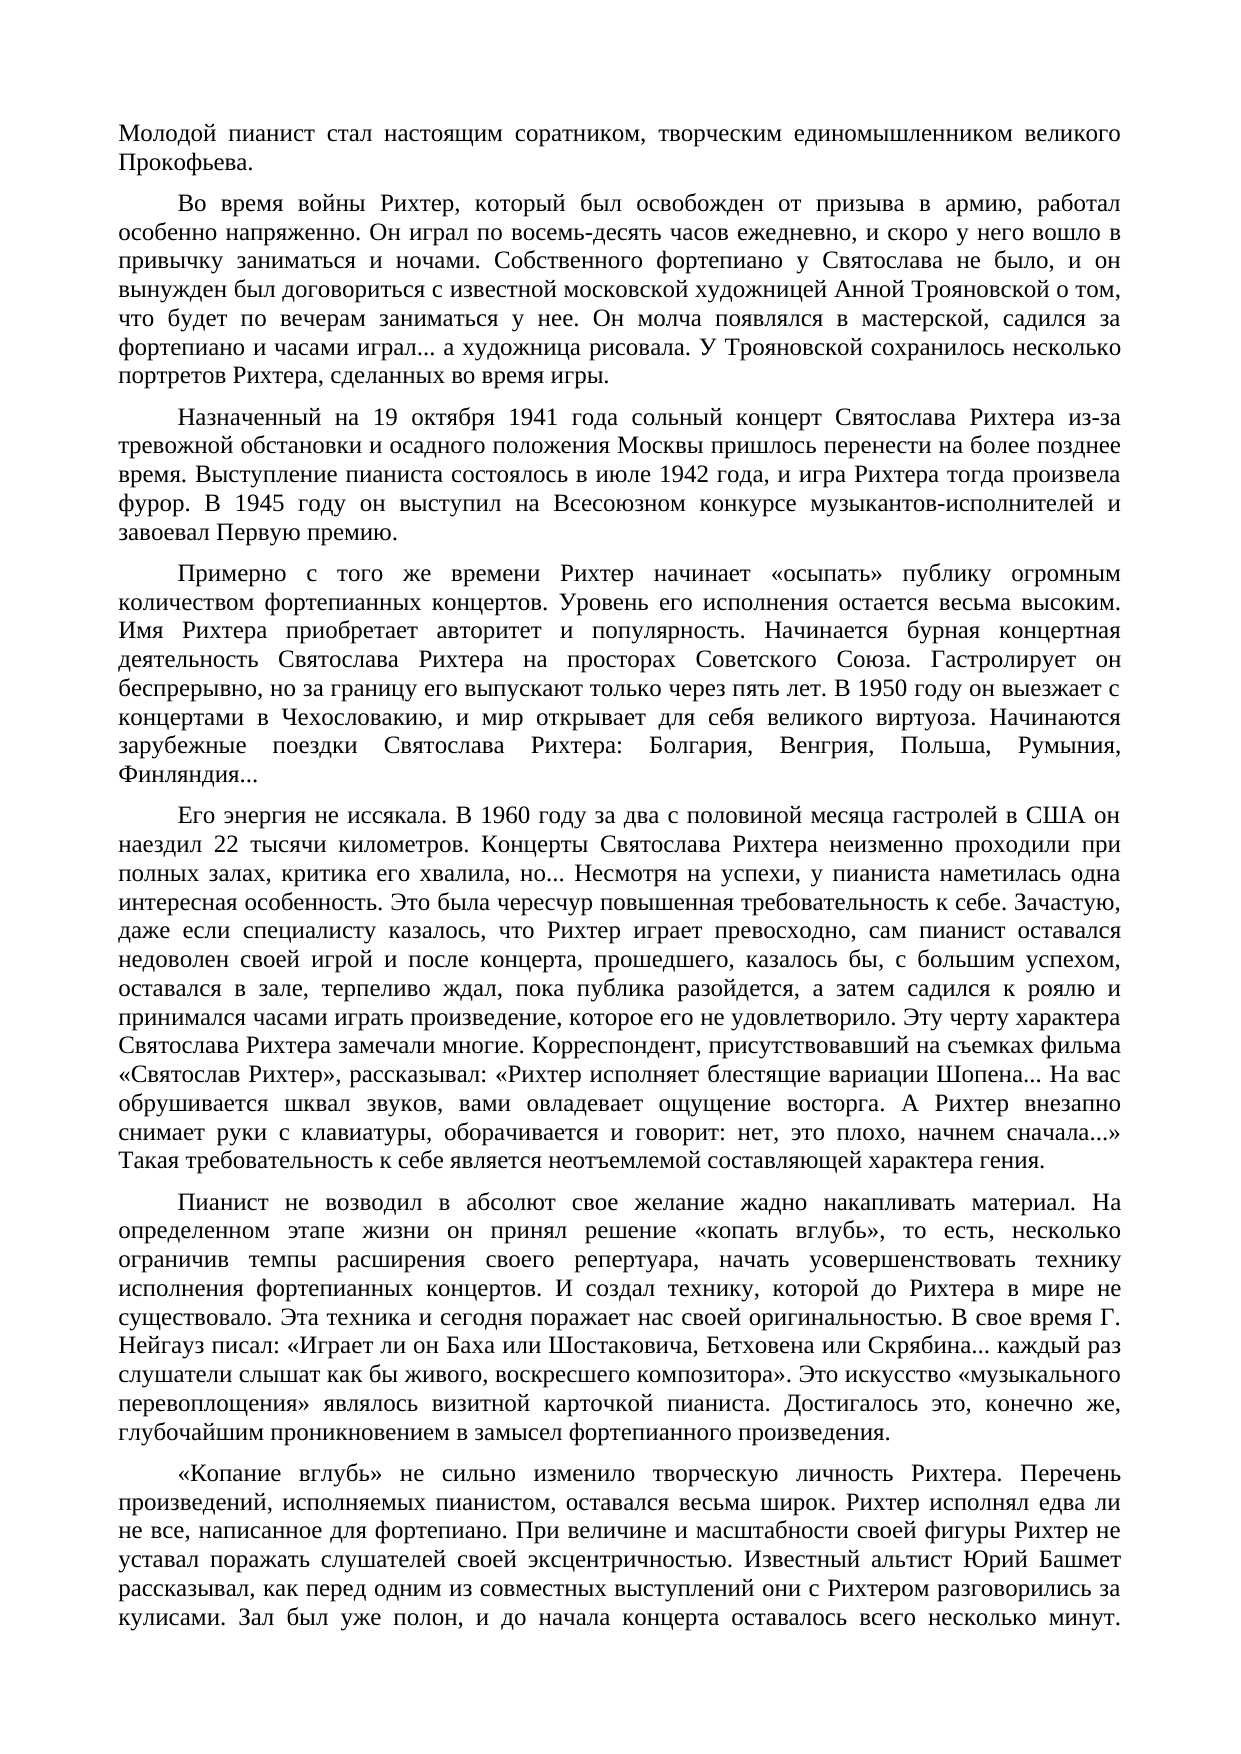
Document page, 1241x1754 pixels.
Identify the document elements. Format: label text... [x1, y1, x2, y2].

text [118, 1458, 1122, 1631]
text Во время войны Рихтер, который был освобожден от призыва в армию, работал особенно напряженно. Он играл по восемь-десять часов ежедневно, и скоро у него вошло в привычку заниматься и ночами. Собственного фортепиано у Святослава не было, и он вынужден был договориться с известной московской художницей Анной Трояновской о том, что будет по вечерам заниматься у нее. Он молча появлялся в мастерской, садился за фортепиано и часами играл... а художница рисовала. У Трояновской сохранилось несколько портретов Рихтера, сделанных во время игры. [118, 188, 1122, 389]
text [118, 118, 1122, 176]
text Его энергия не иссякала. В 1960 году за два с половиной месяца гастролей в США он наездил 22 тысячи километров. Концерты Святослава Рихтера неизменно проходили при полных залах, критика его хвалила, но... Несмотря на успехи, у пианиста наметилась одна интересная особенность. Это была чересчур повышенная требовательность к себе. Зачастую, даже если специалисту казалось, что Рихтер играет превосходно, сам пианист оставался недоволен своей игрой и после концерта, прошедшего, казалось бы, с большим успехом, оставался в зале, терпеливо ждал, пока публика разойдется, а затем садился к роялю и принимался часами играть произведение, которое его не удовлетворило. Эту черту характера Святослава Рихтера замечали многие. Корреспондент, присутствовавший на съемках фильма «Святослав Рихтер», рассказывал: «Рихтер исполняет блестящие вариации Шопена... На вас обрушивается шквал звуков, вами овладевает ощущение восторга. А Рихтер внезапно снимает руки с клавиатуры, оборачивается и говорит: нет, это плохо, начнем сначала...» Такая требовательность к себе является неотъемлемой составляющей характера гения. [118, 801, 1122, 1174]
text Пианист не возводил в абсолют свое желание жадно накапливать материал. На определенном этапе жизни он принял решение «копать вглубь», то есть, несколько ограничив темпы расширения своего репертуара, начать усовершенствовать технику исполнения фортепианных концертов. И создал технику, которой до Рихтера в мире не существовало. Эта техника и сегодня поражает нас своей оригинальностью. В свое время Г. Нейгауз писал: «Играет ли он Баха или Шостаковича, Бетховена или Скрябина... каждый раз слушатели слышат как бы живого, воскресшего композитора». Это искусство «музыкального перевоплощения» являлось визитной карточкой пианиста. Достигалось это, конечно же, глубочайшим проникновением в замысел фортепианного произведения. [118, 1187, 1122, 1446]
text Назначенный на 19 октября 1941 года сольный концерт Святослава Рихтера из-за тревожной обстановки и осадного положения Москвы пришлось перенести на более позднее время. Выступление пианиста состоялось в июле 1942 года, и игра Рихтера тогда произвела фурор. В 1945 году он выступил на Всесоюзном конкурсе музыкантов-исполнителей и завоевал Первую премию. [118, 402, 1122, 546]
text Примерно с того же времени Рихтер начинает «осыпать» публику огромным количеством фортепианных концертов. Уровень его исполнения остается весьма высоким. Имя Рихтера приобретает авторитет и популярность. Начинается бурная концертная деятельность Святослава Рихтера на просторах Советского Союза. Гастролирует он беспрерывно, но за границу его выпускают только через пять лет. В 1950 году он выезжает с концертами в Чехословакию, и мир открывает для себя великого виртуоза. Начинаются зарубежные поездки Святослава Рихтера: Болгария, Венгрия, Польша, Румыния, Финляндия... [118, 558, 1122, 788]
